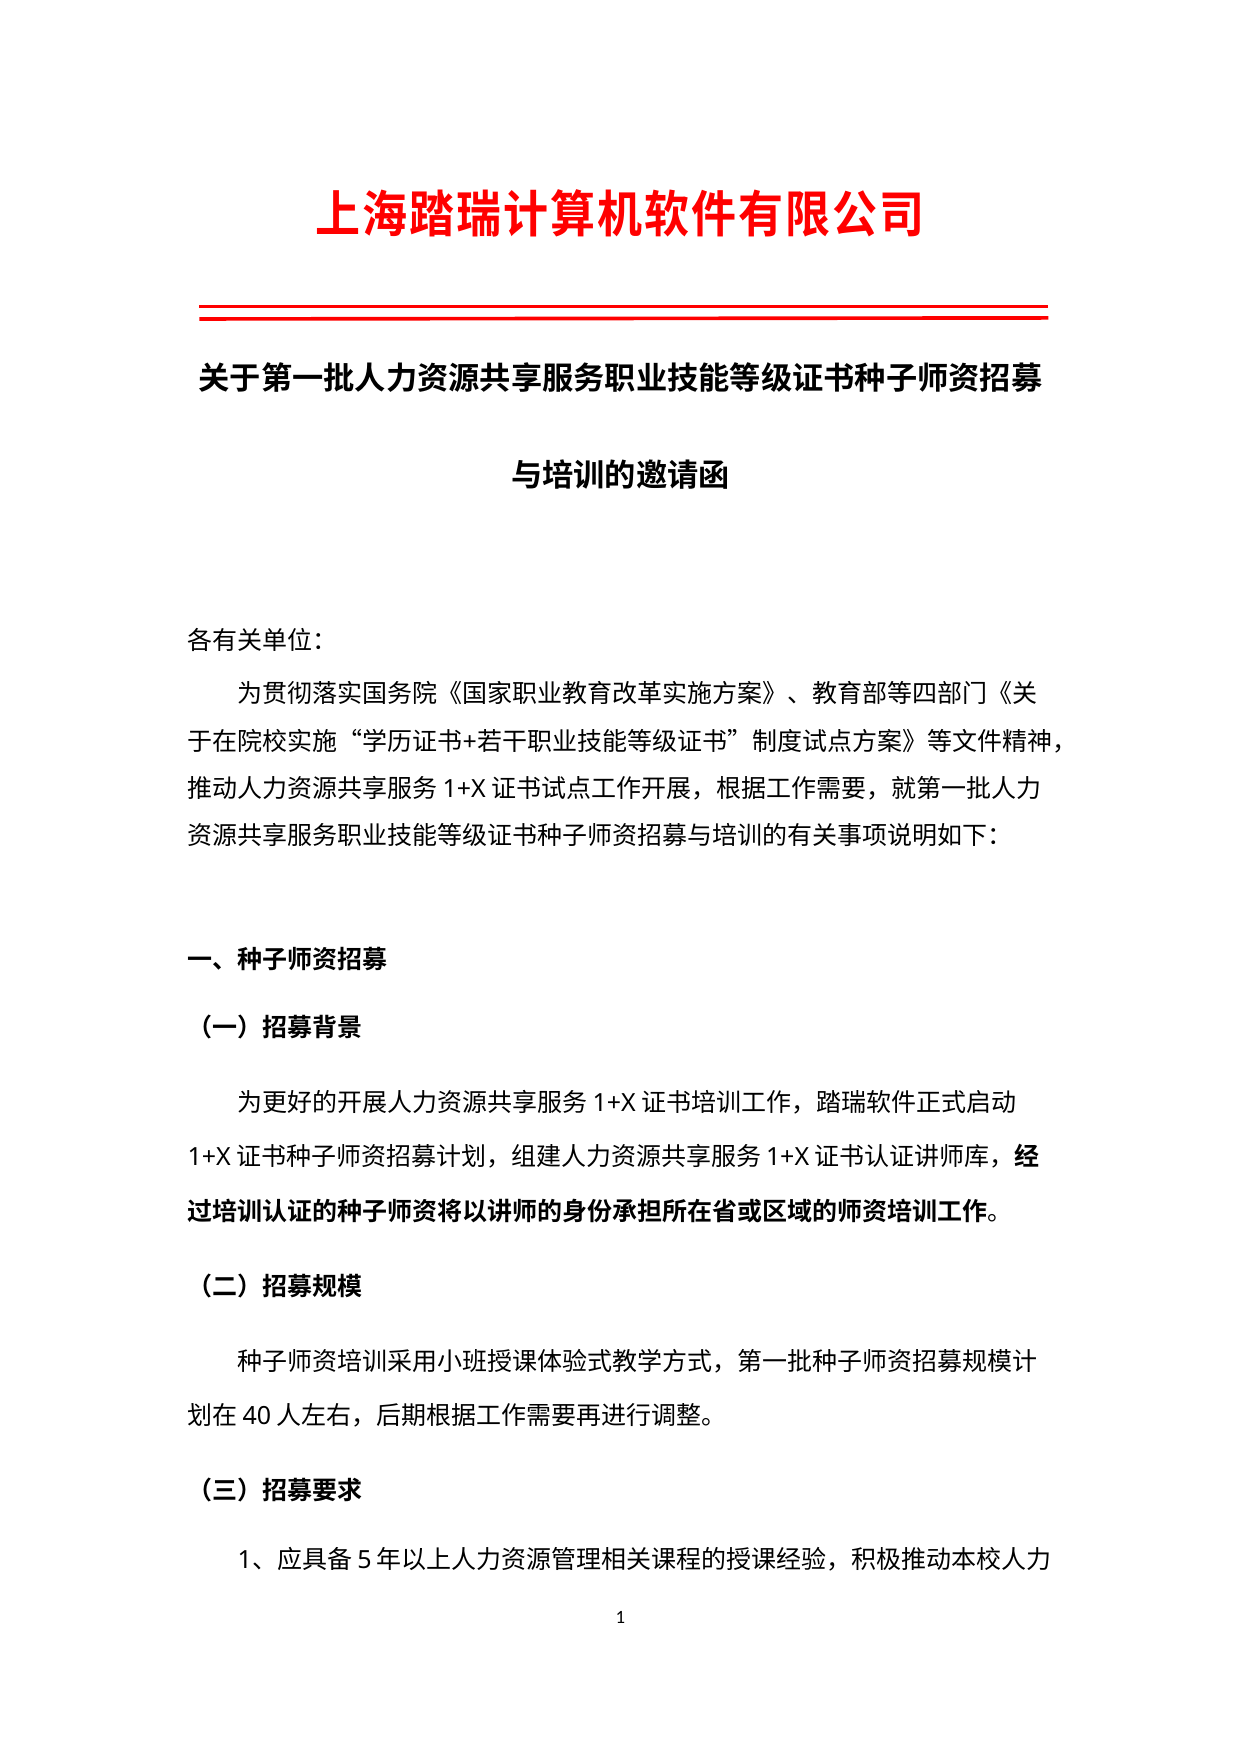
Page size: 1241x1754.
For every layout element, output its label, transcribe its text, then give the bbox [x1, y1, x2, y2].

text （一）招募背景 [187, 993, 1053, 1058]
text 关于第一批人力资源共享服务职业技能等级证书种子师资招募与培训的邀请函 [187, 343, 1053, 506]
text （二）招募规模 [187, 1252, 1053, 1317]
text 上海踏瑞计算机软件有限公司 [187, 162, 1053, 259]
text 为更好的开展人力资源共享服务1+X证书培训工作，踏瑞软件正式启动1+X证书种子师资招募计划，组建人力资源共享服务1+X证书认证讲师库，经过培训认证的种子师资将以讲师的身份承担所在省或区域的师资培训工作。 [187, 1082, 1053, 1227]
text 各有关单位： [187, 621, 1053, 657]
text 种子师资培训采用小班授课体验式教学方式，第一批种子师资招募规模计划在40人左右，后期根据工作需要再进行调整。 [187, 1341, 1053, 1432]
text （三）招募要求 [187, 1456, 1053, 1521]
text 一、种子师资招募 [187, 940, 1053, 976]
text 为贯彻落实国务院《国家职业教育改革实施方案》、教育部等四部门《关于在院校实施“学历证书+若干职业技能等级证书”制度试点方案》等文件精神，推动人力资源共享服务1+X证书试点工作开展，根据工作需要，就第一批人力资源共享服务职业技能等级证书种子师资招募与培训的有关事项说明如下： [187, 674, 1053, 851]
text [187, 1539, 1053, 1576]
